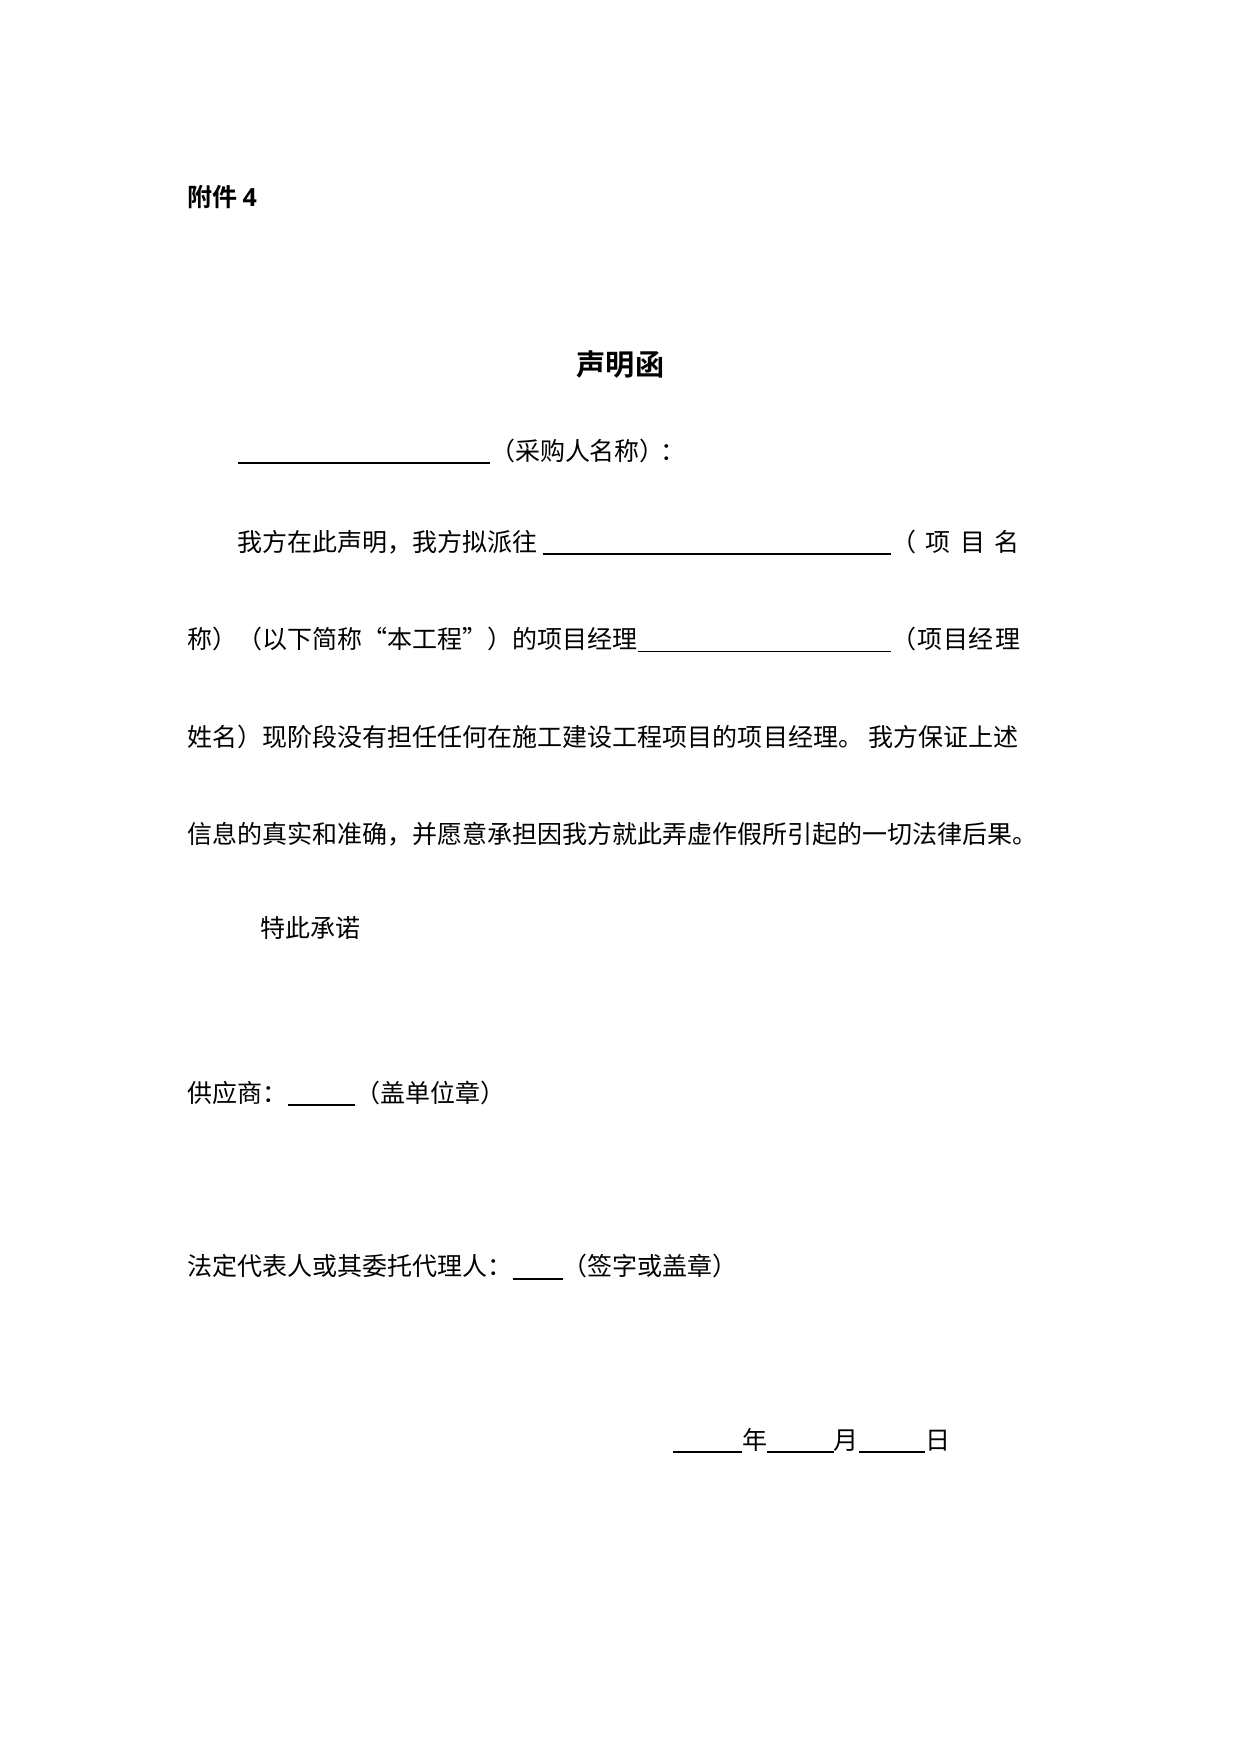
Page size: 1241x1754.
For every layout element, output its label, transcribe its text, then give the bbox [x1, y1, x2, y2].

text 法定代表人或其委托代理人： （签字或盖章） [187, 1232, 1053, 1297]
text 年 月 日 [673, 1406, 1053, 1471]
text （采购人名称）： [238, 417, 1053, 482]
text 附件4 [187, 163, 1053, 228]
text 特此承诺 [261, 894, 1053, 959]
text 供应商： （盖单位章） [187, 1059, 1053, 1124]
text 我方在此声明，我方拟派往 （项目名称）（以下简称“本工程”）的项目经理 （项目经理姓名）现阶段没有担任任何在施工建设工程项目的项目经理。 我方保证上述信息的真实和准确，并愿意承担因我方就此弄虚作假所引起的一切法律后果。 [187, 508, 1019, 865]
text 声明函 [187, 331, 1053, 396]
